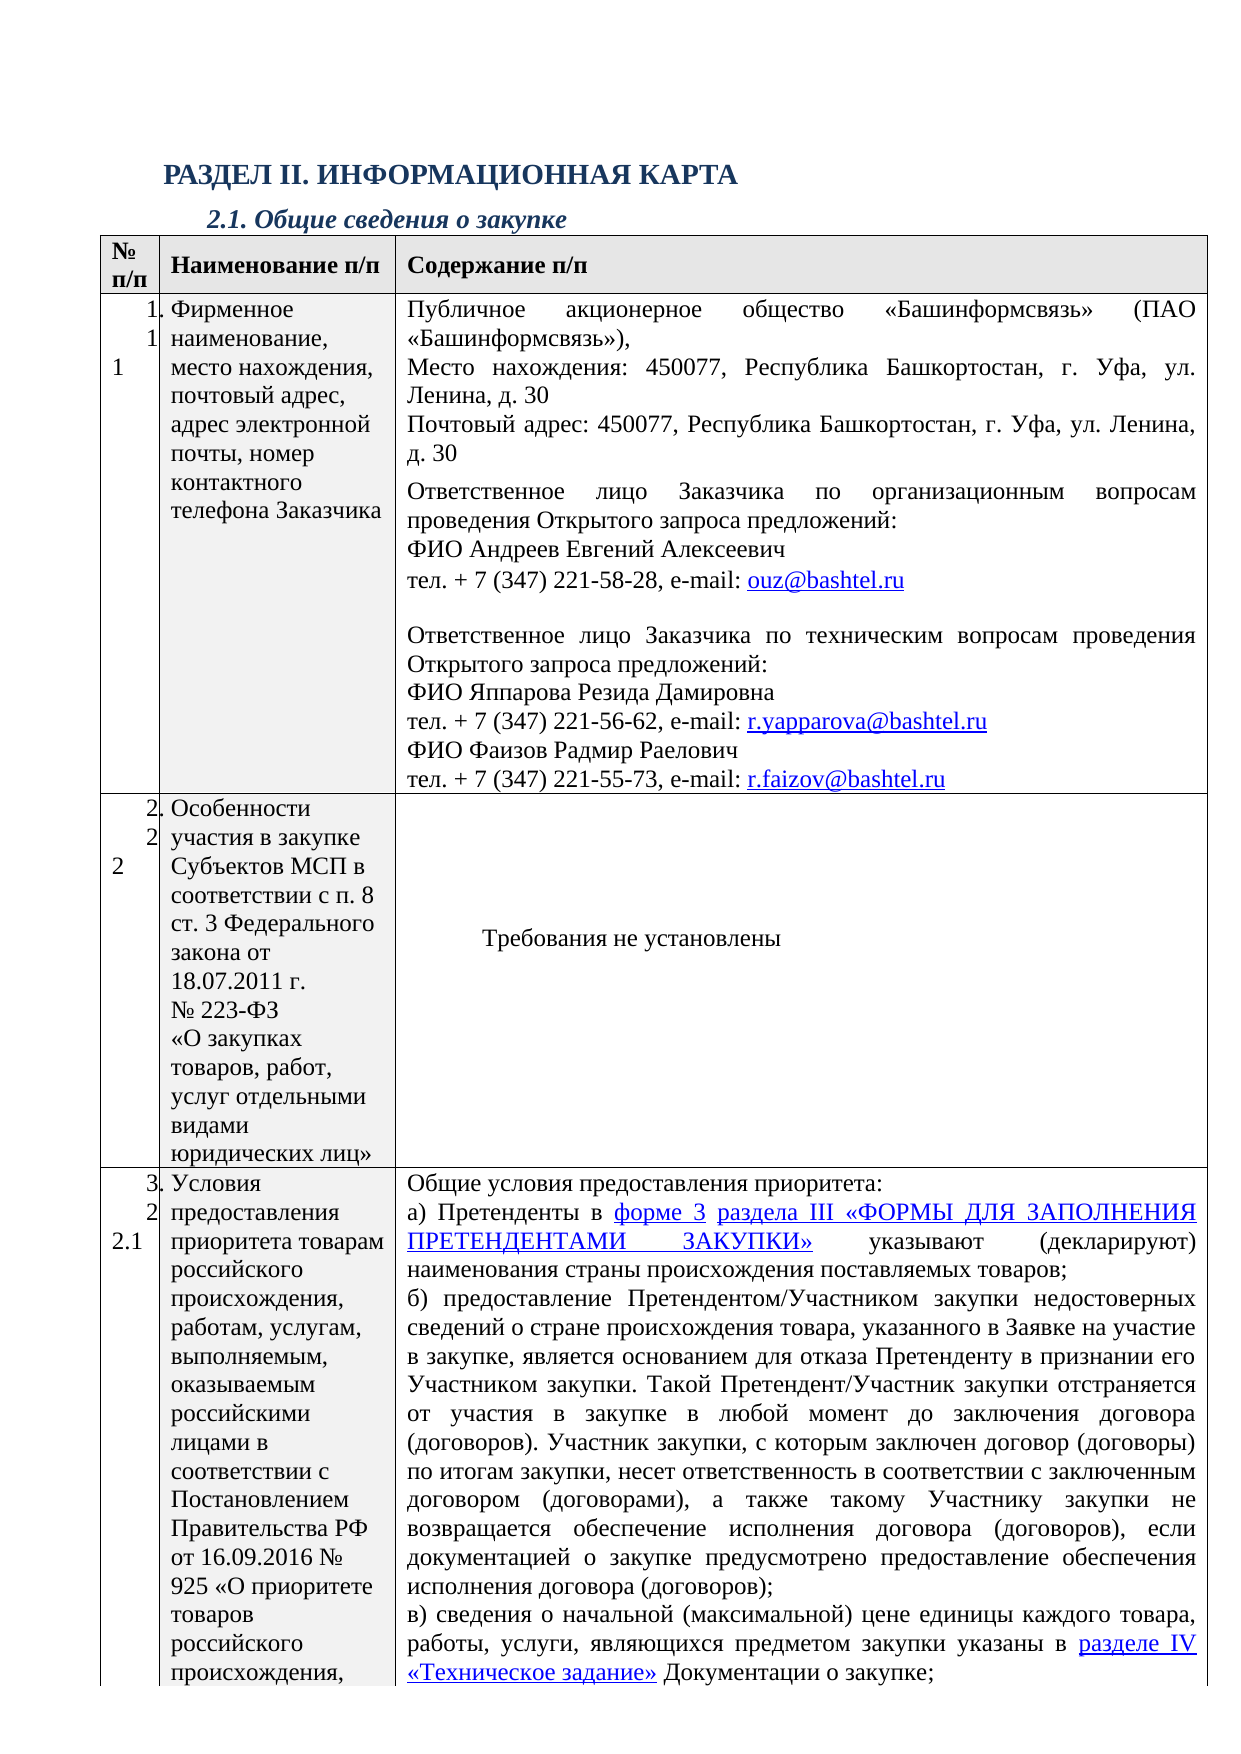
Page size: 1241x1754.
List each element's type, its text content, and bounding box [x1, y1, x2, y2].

table_cell 1 1 [101, 294, 159, 792]
table_header Содержание п/п [396, 236, 1207, 293]
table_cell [160, 1168, 395, 1686]
table_cell Особенности участия в закупке Субъектов МСП в соответствии с п. 8 ст. 3 Федерального закона от 18.07.2011 г. № 223-ФЗ «О закупках товаров, работ, услуг отдельными видами юридических лиц» [160, 794, 395, 1167]
table_header № п/п [101, 236, 159, 293]
text РАЗДЕЛ II. ИНФОРМАЦИОННАЯ КАРТА [163, 157, 1181, 191]
text 2.1. Общие сведения о закупке [207, 203, 1181, 235]
table_cell 2 2 [101, 794, 159, 1167]
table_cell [396, 1168, 1207, 1686]
table_cell Публичное акционерное общество «Башинформсвязь» (ПАО «Башинформсвязь»), Место нахождения: 450077, Республика Башкортостан, г. Уфа, ул. Ленина, д. 30 Почтовый адрес: 450077, Республика Башкортостан, г. Уфа, ул. Ленина, д. 30 Ответственное лицо Заказчика по организационным вопросам проведения Открытого запроса предложений: ФИО Андреев Евгений Алексеевич тел. + 7 (347) 221-58-28, e-mail: ouz@bashtel.ru Ответственное лицо Заказчика по техническим вопросам проведения Открытого запроса предложений: ФИО Яппарова Резида Дамировна тел. + 7 (347) 221-56-62, e-mail: r.yapparova@bashtel.ru ФИО Фаизов Радмир Раелович тел. + 7 (347) 221-55-73, e-mail: r.faizov@bashtel.ru [396, 294, 1207, 792]
table_header Наименование п/п [160, 236, 395, 293]
table_cell Фирменное наименование, место нахождения, почтовый адрес, адрес электронной почты, номер контактного телефона Заказчика [160, 294, 395, 792]
table_cell 2 2.1 [101, 1168, 159, 1686]
table_cell Требования не установлены [396, 794, 1207, 1167]
